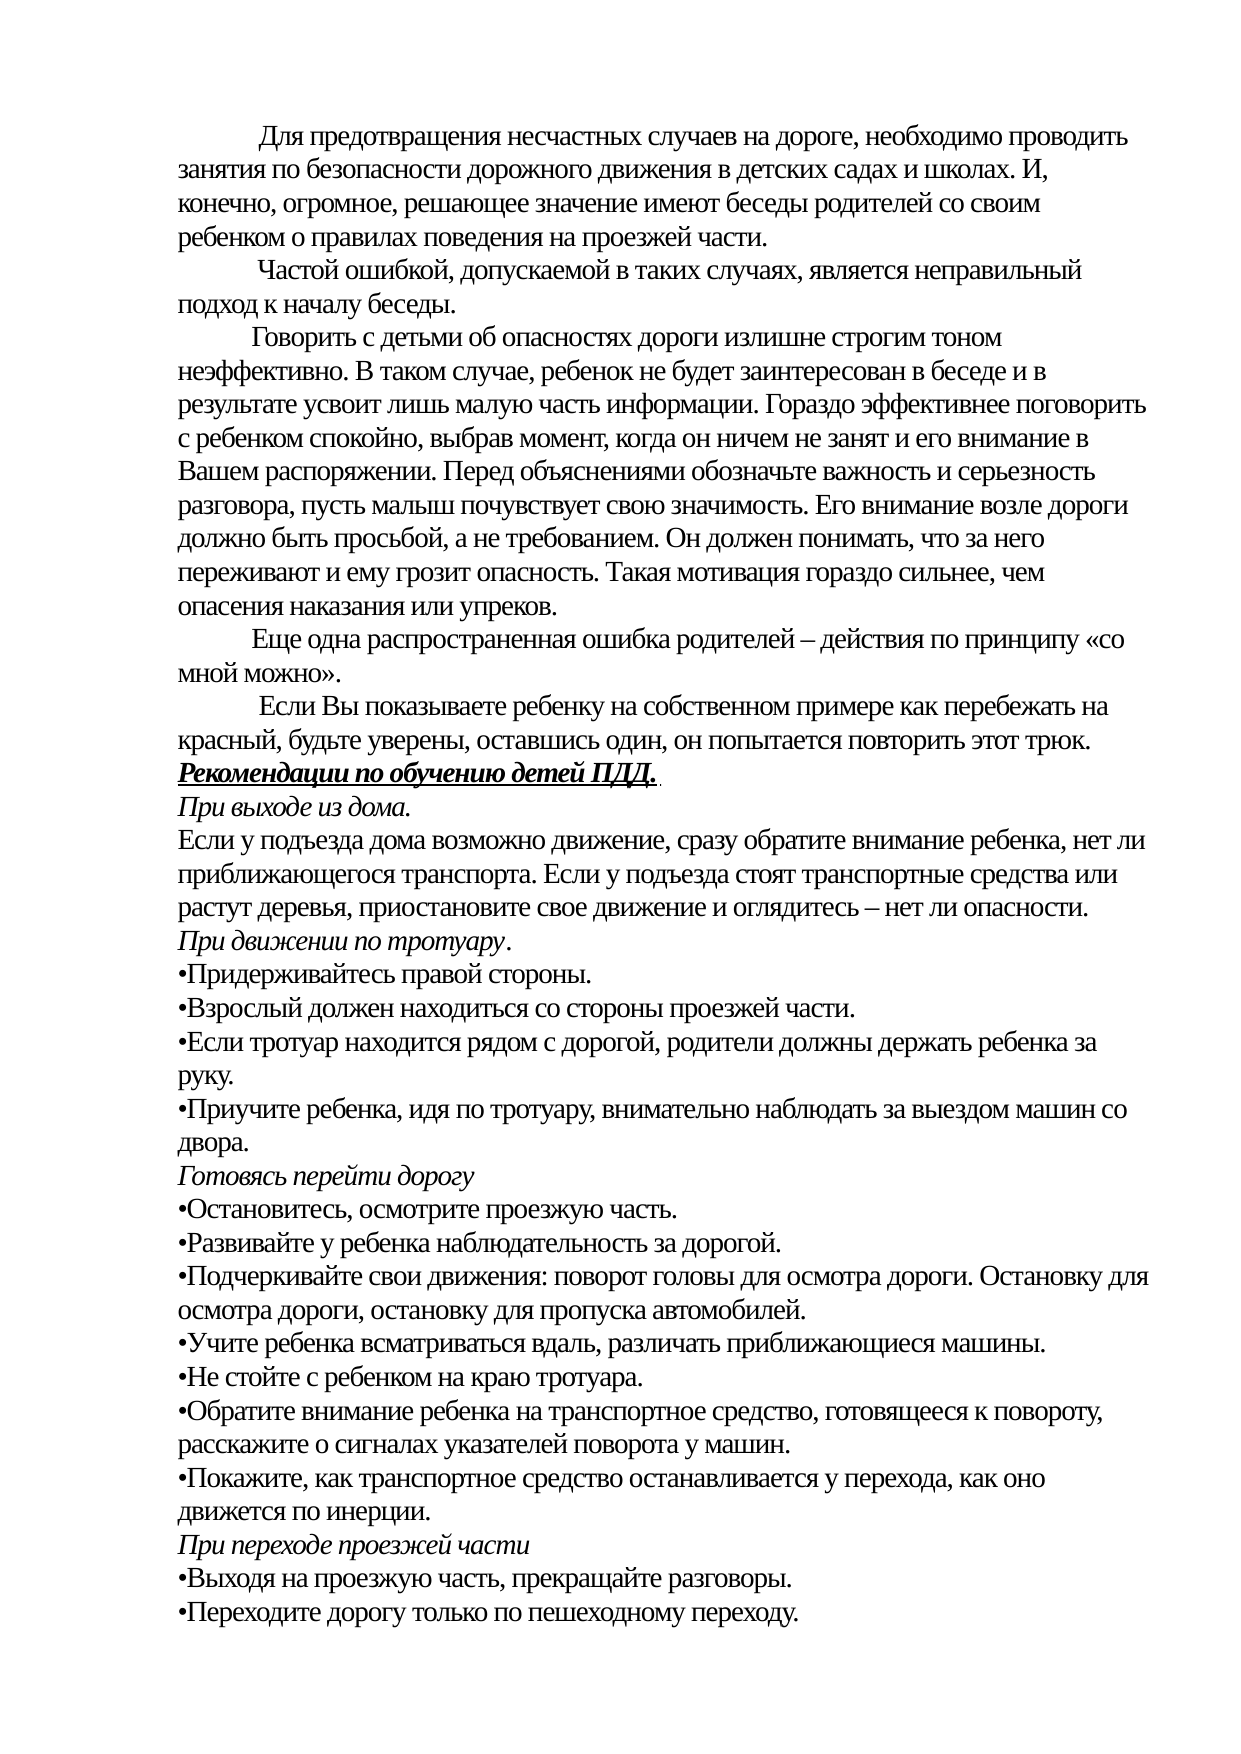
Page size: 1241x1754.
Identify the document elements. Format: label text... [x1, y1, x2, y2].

title При переходе проезжей части [177, 1527, 1152, 1560]
title При выходе из дома. [177, 789, 1152, 822]
title •Обратите внимание ребенка на транспортное средство, готовящееся к повороту, расскажите о сигналах указателей поворота у машин. [177, 1393, 1152, 1460]
title Если Вы показываете ребенку на собственном примере как перебежать на красный, будьте уверены, оставшись один, он попытается повторить этот трюк. [177, 688, 1152, 755]
title •Остановитесь, осмотрите проезжую часть. [177, 1191, 1152, 1225]
title •Не стойте с ребенком на краю тротуара. [177, 1359, 1152, 1393]
title •Если тротуар находится рядом с дорогой, родители должны держать ребенка за руку. [177, 1024, 1152, 1091]
title •Приучите ребенка, идя по тротуару, внимательно наблюдать за выездом машин со двора. [177, 1091, 1152, 1158]
title •Переходите дорогу только по пешеходному переходу. [177, 1594, 1152, 1627]
title Для предотвращения несчастных случаев на дороге, необходимо проводить занятия по безопасности дорожного движения в детских садах и школах. И, конечно, огромное, решающее значение имеют беседы родителей со своим ребенком о правилах поведения на проезжей части. [177, 118, 1152, 252]
title •Развивайте у ребенка наблюдательность за дорогой. [177, 1225, 1152, 1258]
title Еще одна распространенная ошибка родителей – действия по принципу «со мной можно». [177, 621, 1152, 688]
title •Учите ребенка всматриваться вдаль, различать приближающиеся машины. [177, 1326, 1152, 1359]
title Рекомендации по обучению детей ПДД. [177, 755, 1152, 789]
title Если у подъезда дома возможно движение, сразу обратите внимание ребенка, нет ли приближающегося транспорта. Если у подъезда стоят транспортные средства или растут деревья, приостановите свое движение и оглядитесь – нет ли опасности. [177, 822, 1152, 923]
title При движении по тротуару. [177, 923, 1152, 957]
title Готовясь перейти дорогу [177, 1158, 1152, 1191]
title •Взрослый должен находиться со стороны проезжей части. [177, 990, 1152, 1024]
title •Выходя на проезжую часть, прекращайте разговоры. [177, 1560, 1152, 1594]
title •Покажите, как транспортное средство останавливается у перехода, как оно движется по инерции. [177, 1460, 1152, 1527]
title •Подчеркивайте свои движения: поворот головы для осмотра дороги. Остановку для осмотра дороги, остановку для пропуска автомобилей. [177, 1258, 1152, 1326]
title Говорить с детьми об опасностях дороги излишне строгим тоном неэффективно. В таком случае, ребенок не будет заинтересован в беседе и в результате усвоит лишь малую часть информации. Гораздо эффективнее поговорить с ребенком спокойно, выбрав момент, когда он ничем не занят и его внимание в Вашем распоряжении. Перед объяснениями обозначьте важность и серьезность разговора, пусть малыш почувствует свою значимость. Его внимание возле дороги должно быть просьбой, а не требованием. Он должен понимать, что за него переживают и ему грозит опасность. Такая мотивация гораздо сильнее, чем опасения наказания или упреков. [177, 319, 1152, 621]
title •Придерживайтесь правой стороны. [177, 957, 1152, 990]
title Частой ошибкой, допускаемой в таких случаях, является неправильный подход к началу беседы. [177, 252, 1152, 319]
